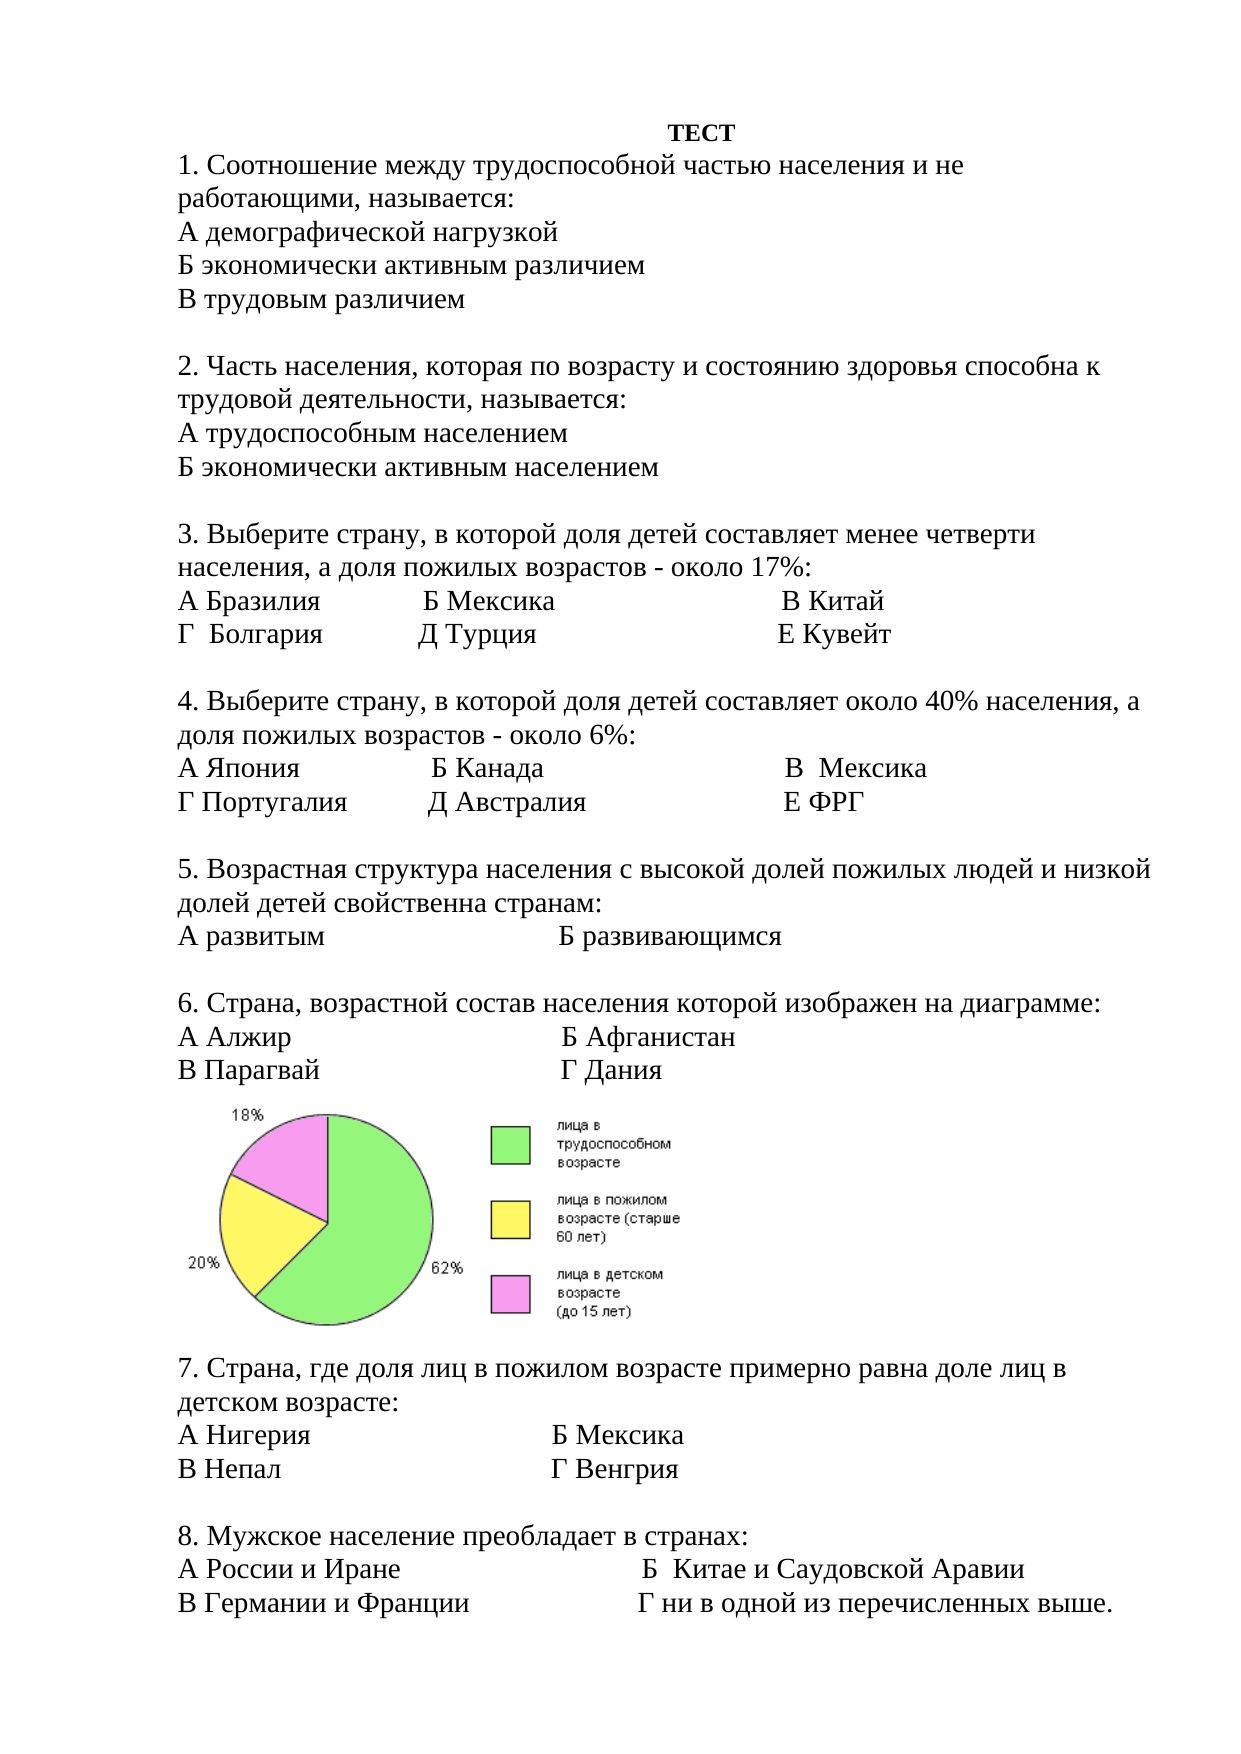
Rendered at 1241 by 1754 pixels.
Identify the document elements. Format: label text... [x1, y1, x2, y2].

text В Непал Г Венгрия [177, 1451, 1152, 1484]
text А Япония Б Канада В Мексика [177, 751, 1152, 784]
text В Германии и Франции Г ни в одной из перечисленных выше. [177, 1585, 1152, 1618]
text В трудовым различием [177, 281, 1152, 314]
text 1. Соотношение между трудоспособной частью населения и не работающими, называется: [177, 147, 1152, 214]
text 2. Часть населения, которая по возрасту и состоянию здоровья способна к трудовой деятельности, называется: [177, 348, 1152, 415]
text А Алжир Б Афганистан [177, 1019, 1152, 1052]
text 6. Страна, возрастной состав населения которой изображен на диаграмме: [177, 985, 1152, 1019]
text 5. Возрастная структура населения с высокой долей пожилых людей и низкой долей детей свойственна странам: [177, 851, 1152, 918]
text 8. Мужское население преобладает в странах: [177, 1518, 1152, 1551]
text В Парагвай Г Дания [177, 1052, 1152, 1086]
text Г Португалия Д Австралия Е ФРГ [177, 784, 1152, 818]
text 7. Страна, где доля лиц в пожилом возрасте примерно равна доле лиц в детском возрасте: [177, 1350, 1152, 1417]
text А Бразилия Б Мексика В Китай [177, 583, 1152, 616]
text ТЕСТ [177, 118, 1152, 147]
text А развитым Б развивающимся [177, 918, 1152, 952]
text Б экономически активным населением [177, 449, 1152, 482]
text А Нигерия Б Мексика [177, 1417, 1152, 1451]
text Б экономически активным различием [177, 247, 1152, 281]
text А трудоспособным населением [177, 415, 1152, 449]
text 3. Выберите страну, в которой доля детей составляет менее четверти населения, а доля пожилых возрастов - около 17%: [177, 516, 1152, 583]
text А демографической нагрузкой [177, 214, 1152, 247]
text Г Болгария Д Турция Е Кувейт [177, 616, 1152, 650]
text А России и Иране Б Китае и Саудовской Аравии [177, 1551, 1152, 1585]
picture [177, 1086, 709, 1351]
text 4. Выберите страну, в которой доля детей составляет около 40% населения, а доля пожилых возрастов - около 6%: [177, 683, 1152, 751]
